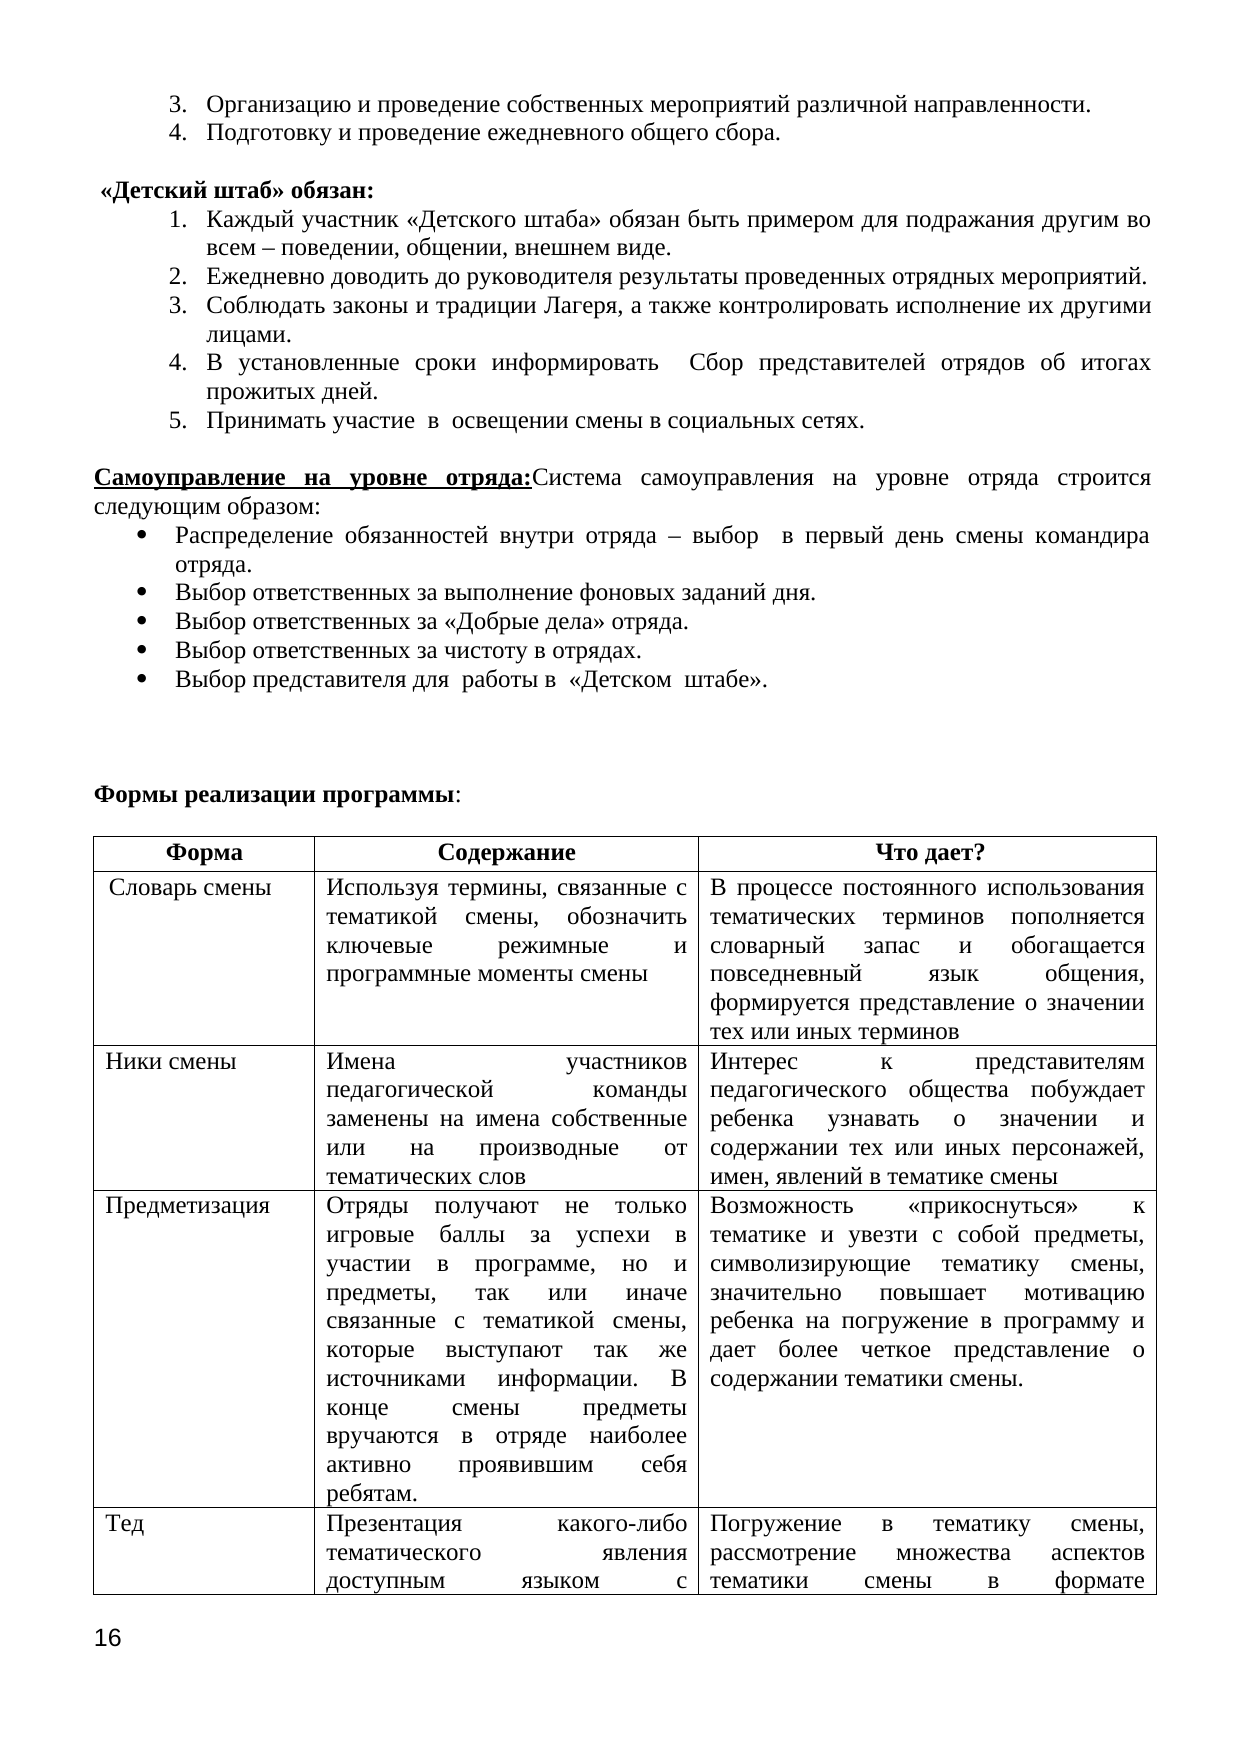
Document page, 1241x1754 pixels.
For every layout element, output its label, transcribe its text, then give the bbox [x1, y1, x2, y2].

list Подготовку и проведение ежедневного общего сбора. [169, 117, 1152, 146]
list Соблюдать законы и традиции Лагеря, а также контролировать исполнение их другими лицами. [169, 290, 1152, 347]
table_cell Имена участников педагогической команды заменены на имена собственные или на производные от тематических слов [315, 1046, 698, 1189]
table_cell Интерес к представителям педагогического общества побуждает ребенка узнавать о значении и содержании тех или иных персонажей, имен, явлений в тематике смены [699, 1046, 1156, 1189]
list В установленные сроки информировать Сбор представителей отрядов об итогах прожитых дней. [169, 347, 1152, 405]
table_cell Предметизация [94, 1191, 314, 1507]
list Ежедневно доводить до руководителя результаты проведенных отрядных мероприятий. [169, 261, 1152, 290]
text Формы реализации программы: [94, 779, 1152, 807]
table_cell Используя термины, связанные с тематикой смены, обозначить ключевые режимные и программные моменты смены [315, 872, 698, 1045]
list Выбор ответственных за выполнение фоновых заданий дня. [137, 577, 1152, 606]
list Принимать участие в освещении смены в социальных сетях. [169, 405, 1152, 434]
table_cell Возможность «прикоснуться» к тематике и увезти с собой предметы, символизирующие тематику смены, значительно повышает мотивацию ребенка на погружение в программу и дает более четкое представление о содержании тематики смены. [699, 1191, 1156, 1507]
list Распределение обязанностей внутри отряда – выбор в первый день смены командира отряда. [137, 520, 1152, 577]
text «Детский штаб» обязан: [94, 175, 1152, 204]
list Каждый участник «Детского штаба» обязан быть примером для подражания другим во всем – поведении, общении, внешнем виде. [169, 204, 1152, 261]
table_cell Словарь смены [94, 872, 314, 1045]
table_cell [699, 1508, 1156, 1594]
list Выбор ответственных за «Добрые дела» отряда. [137, 606, 1152, 635]
text Самоуправление на уровне отряда:Система самоуправления на уровне отряда строится следующим образом: [94, 462, 1152, 520]
table_cell Ники смены [94, 1046, 314, 1189]
table_header Форма [94, 837, 314, 871]
table_header Что дает? [699, 837, 1156, 871]
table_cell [315, 1508, 698, 1594]
table_cell В процессе постоянного использования тематических терминов пополняется словарный запас и обогащается повседневный язык общения, формируется представление о значении тех или иных терминов [699, 872, 1156, 1045]
table_header Содержание [315, 837, 698, 871]
list Выбор представителя для работы в «Детском штабе». [137, 664, 1152, 692]
list Организацию и проведение собственных мероприятий различной направленности. [169, 89, 1152, 117]
list Выбор ответственных за чистоту в отрядах. [137, 635, 1152, 664]
table_cell Тед [94, 1508, 314, 1594]
table_cell Отряды получают не только игровые баллы за успехи в участии в программе, но и предметы, так или иначе связанные с тематикой смены, которые выступают так же источниками информации. В конце смены предметы вручаются в отряде наиболее активно проявившим себя ребятам. [315, 1191, 698, 1507]
